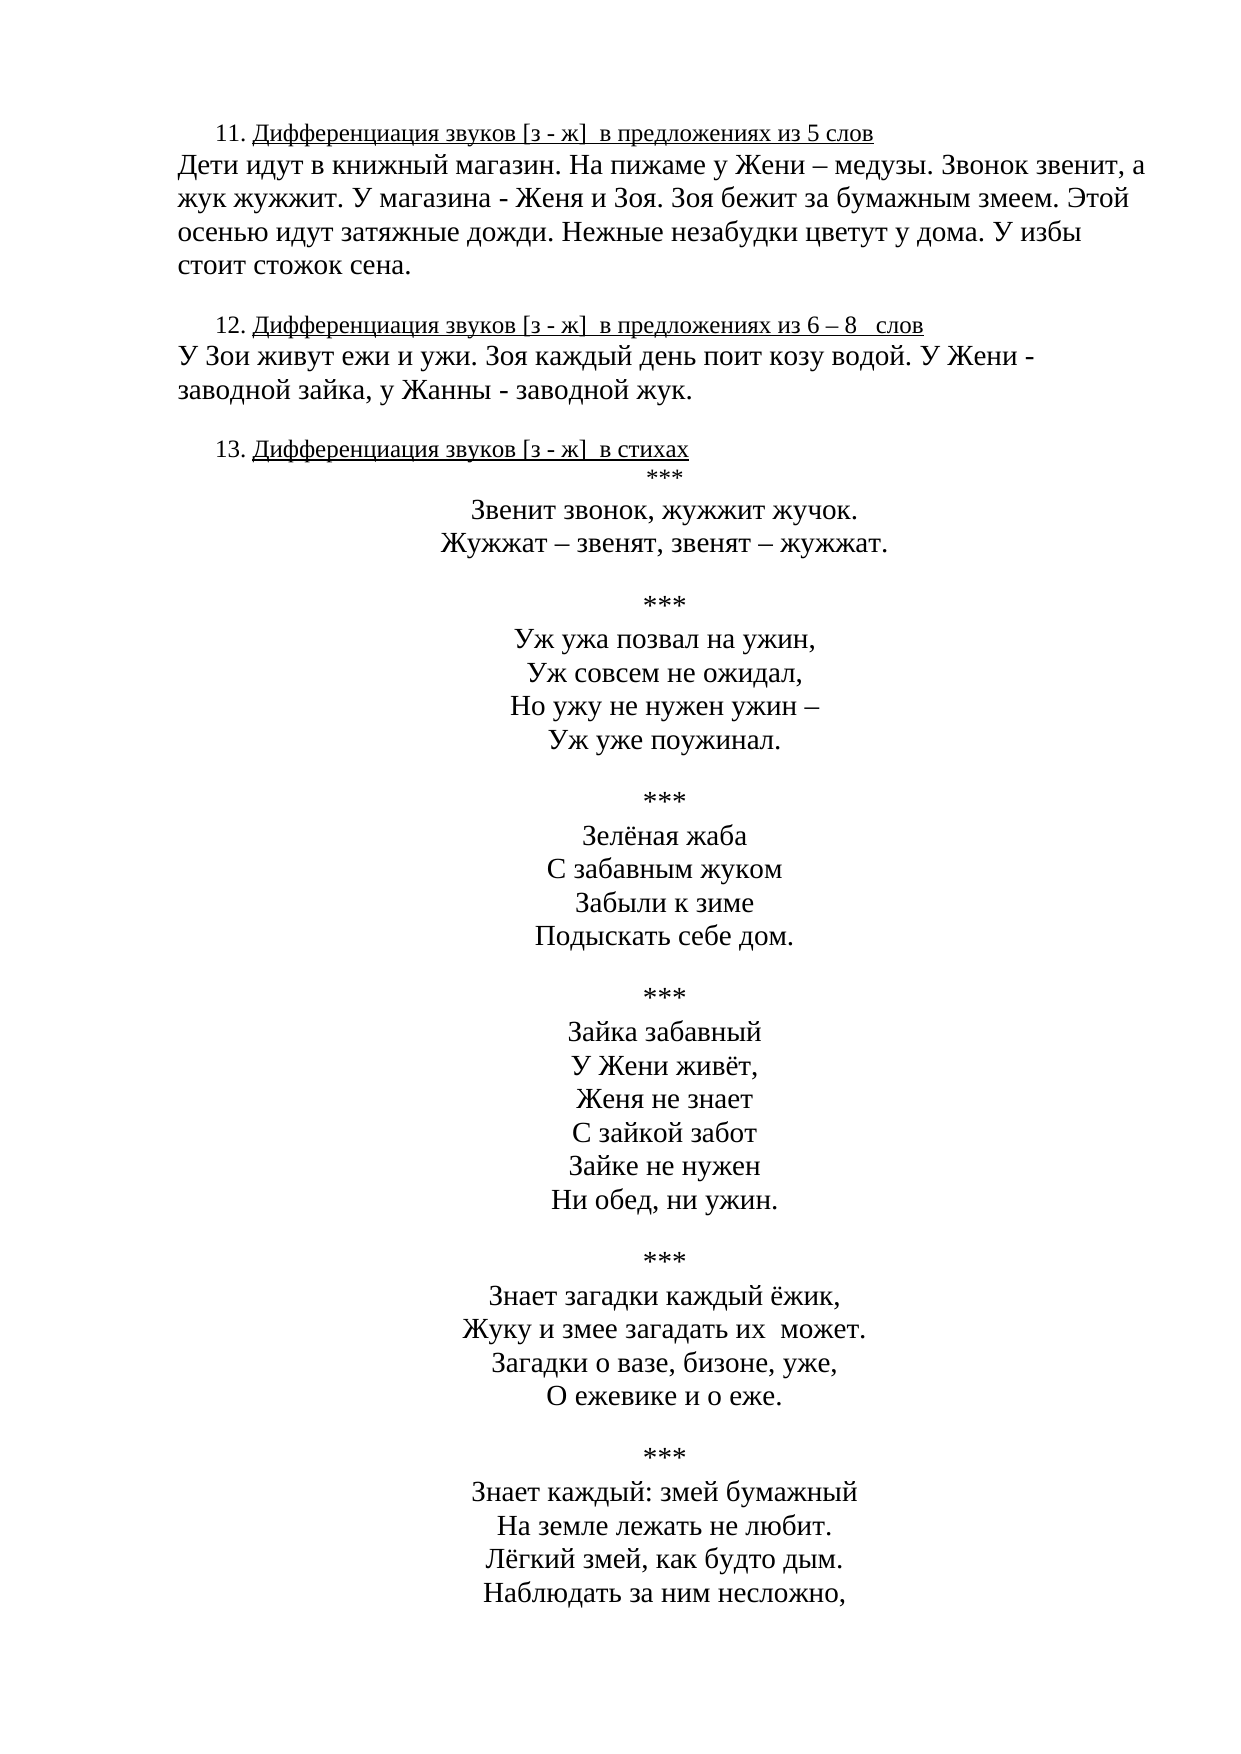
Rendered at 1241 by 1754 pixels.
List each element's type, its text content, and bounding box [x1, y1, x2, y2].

text Зайке не нужен [177, 1148, 1152, 1182]
text Наблюдать за ним несложно, [177, 1575, 1152, 1608]
text На земле лежать не любит. [177, 1508, 1152, 1541]
text Звенит звонок, жужжит жучок. [177, 492, 1152, 525]
text Уж совсем не ожидал, [177, 655, 1152, 688]
text Дети идут в книжный магазин. На пижаме у Жени – медузы. Звонок звенит, а жук жужжит. У магазина - Женя и Зоя. Зоя бежит за бумажным змеем. Этой осенью идут затяжные дожди. Нежные незабудки цветут у дома. У избы стоит стожок сена. [177, 147, 1152, 281]
text *** [177, 784, 1152, 818]
text Ни обед, ни ужин. [177, 1182, 1152, 1215]
text Загадки о вазе, бизоне, уже, [177, 1345, 1152, 1378]
text Знает загадки каждый ёжик, [177, 1278, 1152, 1311]
text Женя не знает [177, 1081, 1152, 1115]
text О ежевике и о еже. [177, 1378, 1152, 1412]
text *** [177, 1441, 1152, 1474]
list Дифференциация звуков [з - ж] в предложениях из 5 слов [215, 118, 1152, 147]
text Жужжат – звенят, звенят – жужжат. [177, 525, 1152, 559]
text Зайка забавный [177, 1014, 1152, 1048]
text *** [177, 588, 1152, 621]
text У Жени живёт, [177, 1048, 1152, 1081]
text С зайкой забот [177, 1115, 1152, 1148]
text Уж уже поужинал. [177, 722, 1152, 755]
text *** [177, 1244, 1152, 1278]
text Но ужу не нужен ужин – [177, 688, 1152, 722]
text *** [177, 981, 1152, 1014]
text С забавным жуком [177, 851, 1152, 885]
text Знает каждый: змей бумажный [177, 1474, 1152, 1508]
text Жуку и змее загадать их может. [177, 1311, 1152, 1345]
list Дифференциация звуков [з - ж] в стихах [215, 434, 1152, 463]
text Уж ужа позвал на ужин, [177, 621, 1152, 655]
list Дифференциация звуков [з - ж] в предложениях из 6 – 8 слов [215, 310, 1152, 338]
text У Зои живут ежи и ужи. Зоя каждый день поит козу водой. У Жени - заводной зайка, у Жанны - заводной жук. [177, 338, 1152, 406]
text Зелёная жаба [177, 818, 1152, 851]
text Лёгкий змей, как будто дым. [177, 1541, 1152, 1575]
text *** [177, 463, 1152, 492]
text Забыли к зиме [177, 885, 1152, 918]
text Подыскать себе дом. [177, 918, 1152, 952]
